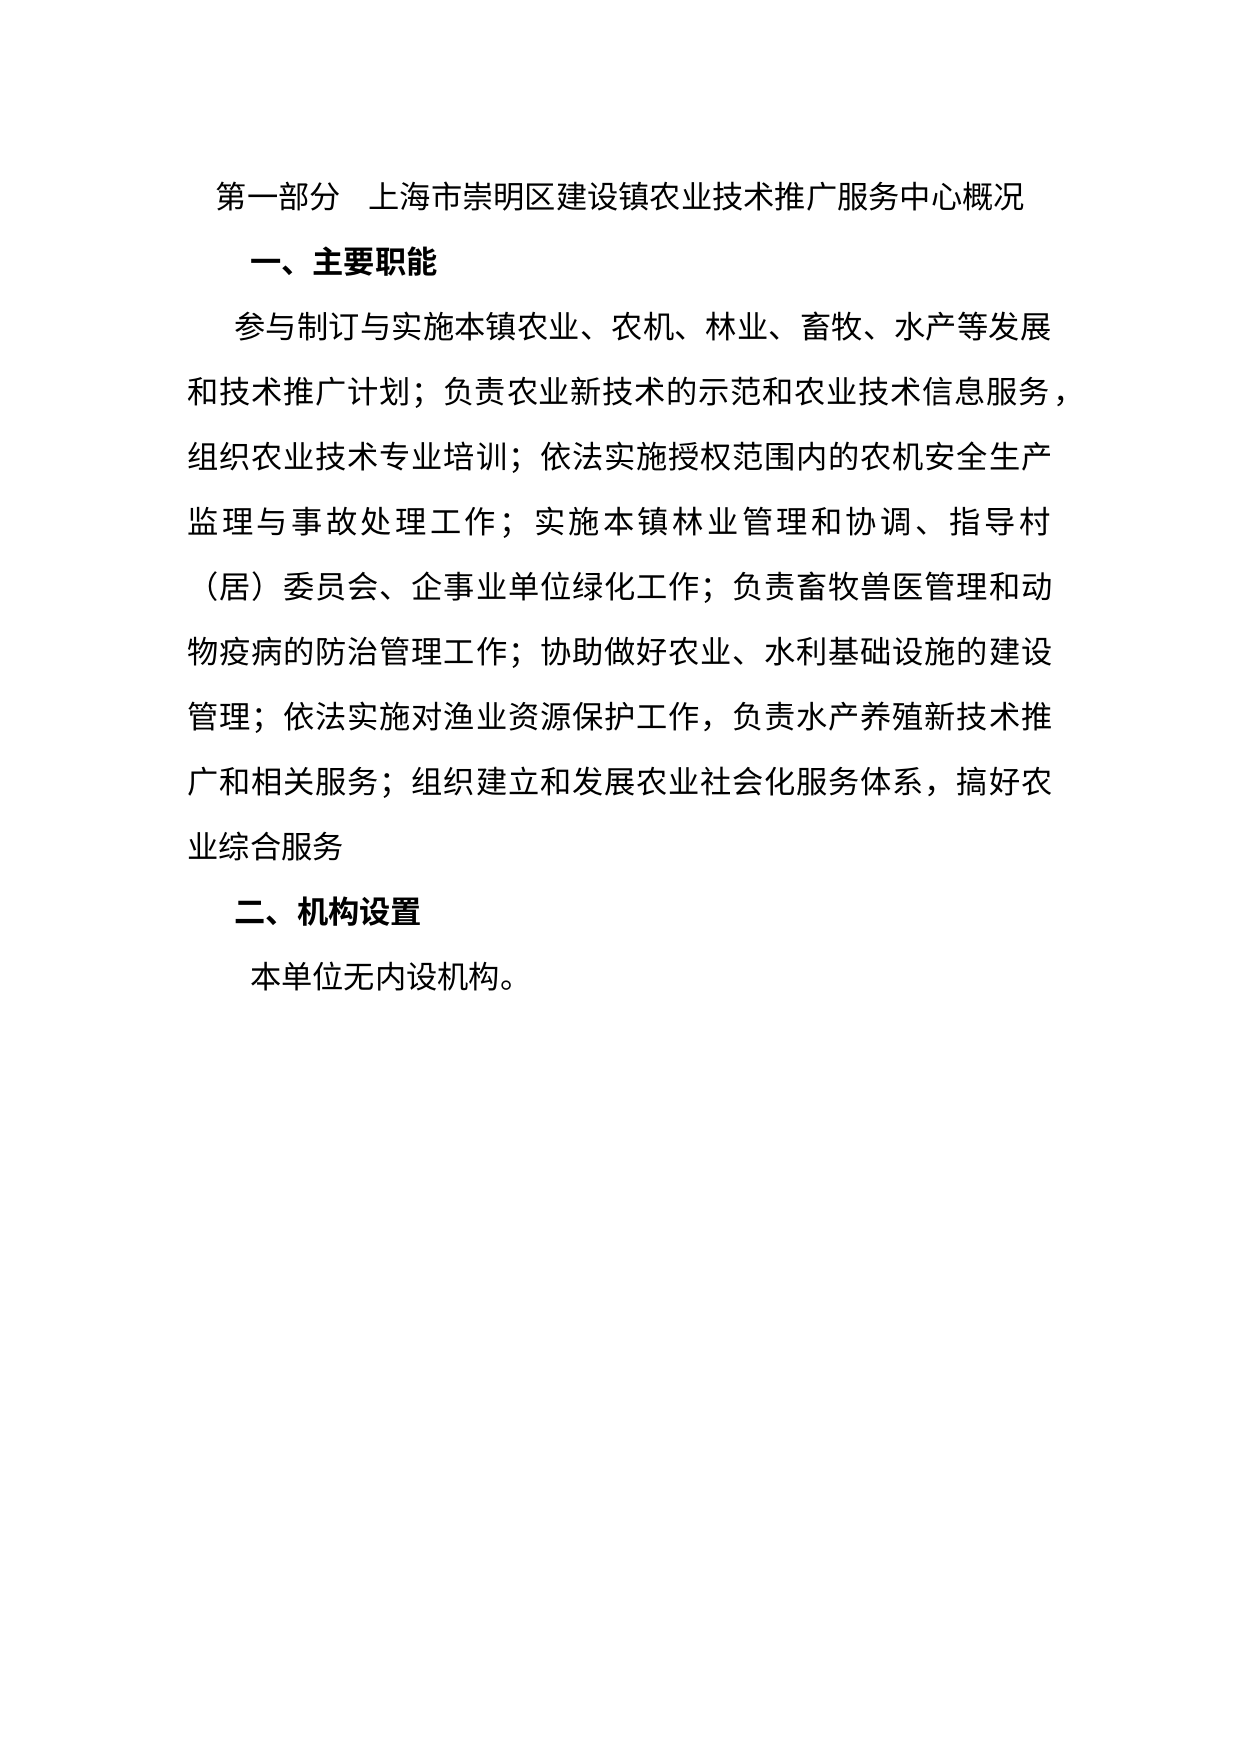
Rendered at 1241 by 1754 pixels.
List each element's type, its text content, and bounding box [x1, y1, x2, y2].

text 参与制订与实施本镇农业、农机、林业、畜牧、水产等发展和技术推广计划；负责农业新技术的示范和农业技术信息服务，组织农业技术专业培训；依法实施授权范围内的农机安全生产监理与事故处理工作；实施本镇林业管理和协调、指导村（居）委员会、企事业单位绿化工作；负责畜牧兽医管理和动物疫病的防治管理工作；协助做好农业、水利基础设施的建设管理；依法实施对渔业资源保护工作，负责水产养殖新技术推广和相关服务；组织建立和发展农业社会化服务体系，搞好农业综合服务 [187, 292, 1053, 877]
text 第一部分 上海市崇明区建设镇农业技术推广服务中心概况 [187, 162, 1053, 227]
text 本单位无内设机构。 [187, 942, 1053, 1007]
text 一、主要职能 [187, 227, 1053, 292]
text 二、机构设置 [187, 877, 1053, 942]
